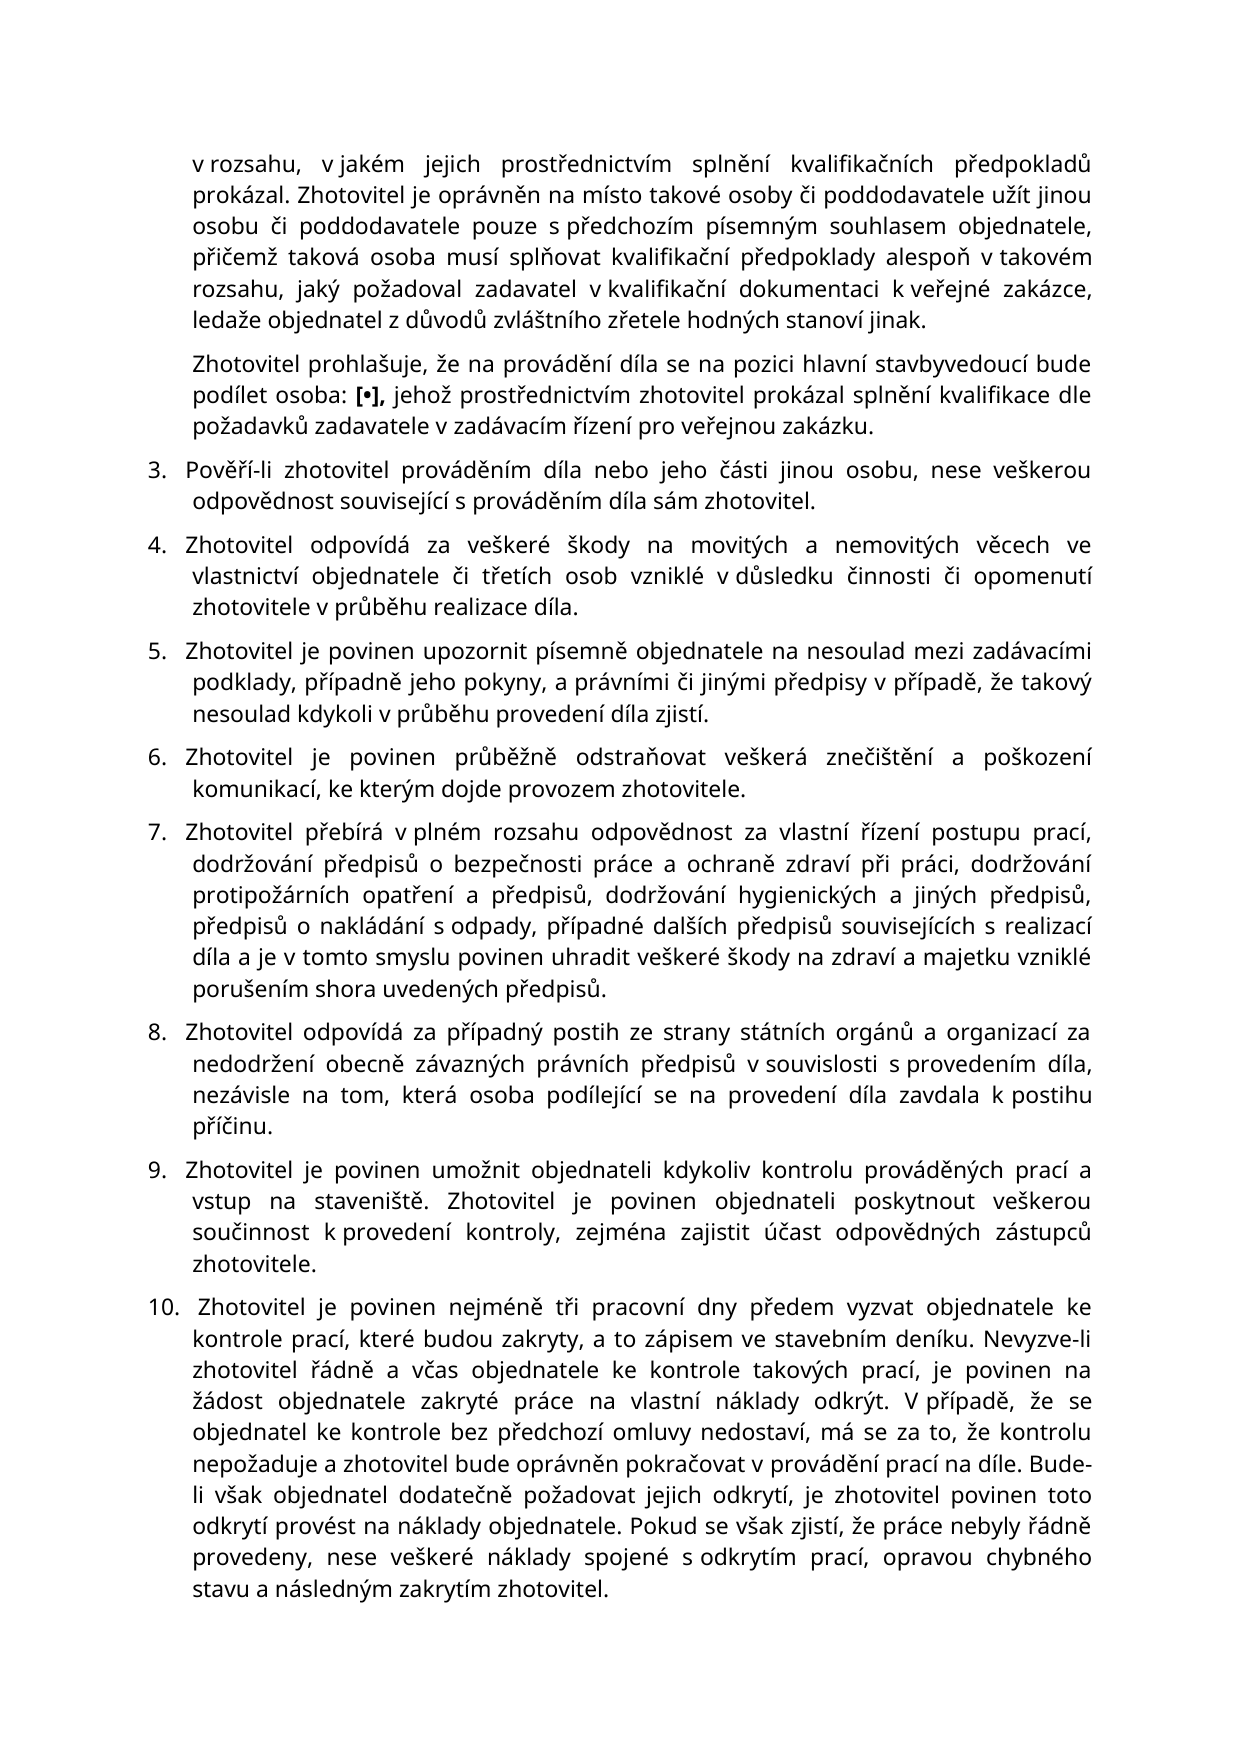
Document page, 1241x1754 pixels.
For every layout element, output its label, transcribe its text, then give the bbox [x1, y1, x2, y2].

list Pověří-li zhotovitel prováděním díla nebo jeho části jinou osobu, nese veškerou odpovědnost související s prováděním díla sám zhotovitel. [148, 454, 1093, 516]
text Zhotovitel prohlašuje, že na provádění díla se na pozici hlavní stavbyvedoucí bude podílet osoba: [•], jehož prostřednictvím zhotovitel prokázal splnění kvalifikace dle požadavků zadavatele v zadávacím řízení pro veřejnou zakázku. [192, 348, 1093, 441]
list Zhotovitel přebírá v plném rozsahu odpovědnost za vlastní řízení postupu prací, dodržování předpisů o bezpečnosti práce a ochraně zdraví při práci, dodržování protipožárních opatření a předpisů, dodržování hygienických a jiných předpisů, předpisů o nakládání s odpady, případné dalších předpisů souvisejících s realizací díla a je v tomto smyslu povinen uhradit veškeré škody na zdraví a majetku vzniklé porušením shora uvedených předpisů. [148, 816, 1093, 1004]
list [148, 148, 1093, 335]
list Zhotovitel je povinen průběžně odstraňovat veškerá znečištění a poškození komunikací, ke kterým dojde provozem zhotovitele. [148, 741, 1093, 804]
list Zhotovitel je povinen nejméně tři pracovní dny předem vyzvat objednatele ke kontrole prací, které budou zakryty, a to zápisem ve stavebním deníku. Nevyzve-li zhotovitel řádně a včas objednatele ke kontrole takových prací, je povinen na žádost objednatele zakryté práce na vlastní náklady odkrýt. V případě, že se objednatel ke kontrole bez předchozí omluvy nedostaví, má se za to, že kontrolu nepožaduje a zhotovitel bude oprávněn pokračovat v provádění prací na díle. Bude-li však objednatel dodatečně požadovat jejich odkrytí, je zhotovitel povinen toto odkrytí provést na náklady objednatele. Pokud se však zjistí, že práce nebyly řádně provedeny, nese veškeré náklady spojené s odkrytím prací, opravou chybného stavu a následným zakrytím zhotovitel. [148, 1291, 1093, 1604]
list Zhotovitel odpovídá za veškeré škody na movitých a nemovitých věcech ve vlastnictví objednatele či třetích osob vzniklé v důsledku činnosti či opomenutí zhotovitele v průběhu realizace díla. [148, 529, 1093, 623]
list Zhotovitel je povinen upozornit písemně objednatele na nesoulad mezi zadávacími podklady, případně jeho pokyny, a právními či jinými předpisy v případě, že takový nesoulad kdykoli v průběhu provedení díla zjistí. [148, 635, 1093, 729]
list Zhotovitel je povinen umožnit objednateli kdykoliv kontrolu prováděných prací a vstup na staveniště. Zhotovitel je povinen objednateli poskytnout veškerou součinnost k provedení kontroly, zejména zajistit účast odpovědných zástupců zhotovitele. [148, 1154, 1093, 1279]
list Zhotovitel odpovídá za případný postih ze strany státních orgánů a organizací za nedodržení obecně závazných právních předpisů v souvislosti s provedením díla, nezávisle na tom, která osoba podílející se na provedení díla zavdala k postihu příčinu. [148, 1016, 1093, 1141]
